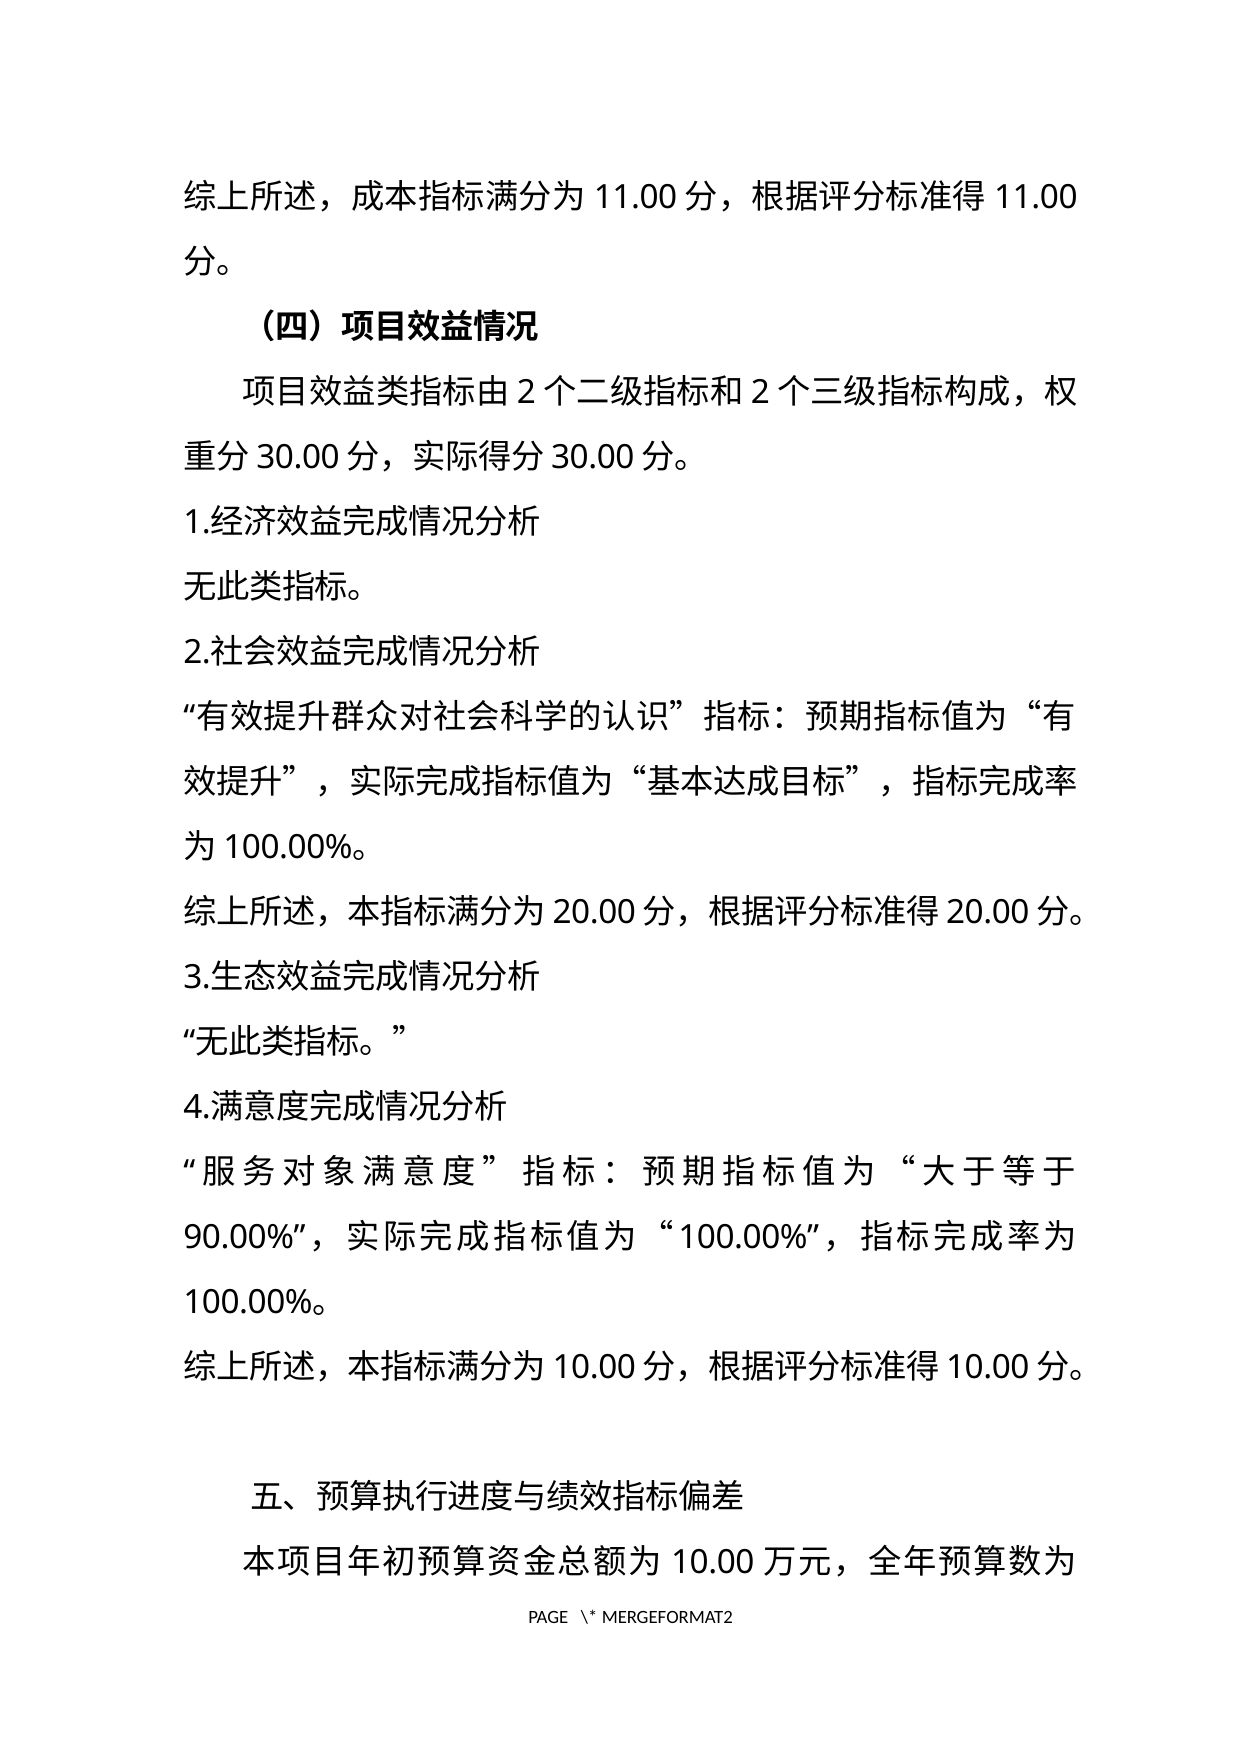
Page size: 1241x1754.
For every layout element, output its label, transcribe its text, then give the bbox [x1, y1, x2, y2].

list 预算执行进度与绩效指标偏差 [183, 1462, 1078, 1527]
text （四）项目效益情况 [183, 292, 1078, 357]
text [183, 1527, 1078, 1592]
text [183, 162, 1078, 292]
text 项目效益类指标由2个二级指标和2个三级指标构成，权重分30.00分，实际得分30.00分。 1.经济效益完成情况分析 无此类指标。 2.社会效益完成情况分析 “有效提升群众对社会科学的认识”指标：预期指标值为“有效提升”，实际完成指标值为“基本达成目标”，指标完成率为100.00%。 综上所述，本指标满分为20.00分，根据评分标准得20.00分。 3.生态效益完成情况分析 “无此类指标。” 4.满意度完成情况分析 “服务对象满意度”指标：预期指标值为“大于等于90.00%”，实际完成指标值为“100.00%”，指标完成率为100.00%。 综上所述，本指标满分为10.00分，根据评分标准得10.00分。 [183, 357, 1078, 1397]
